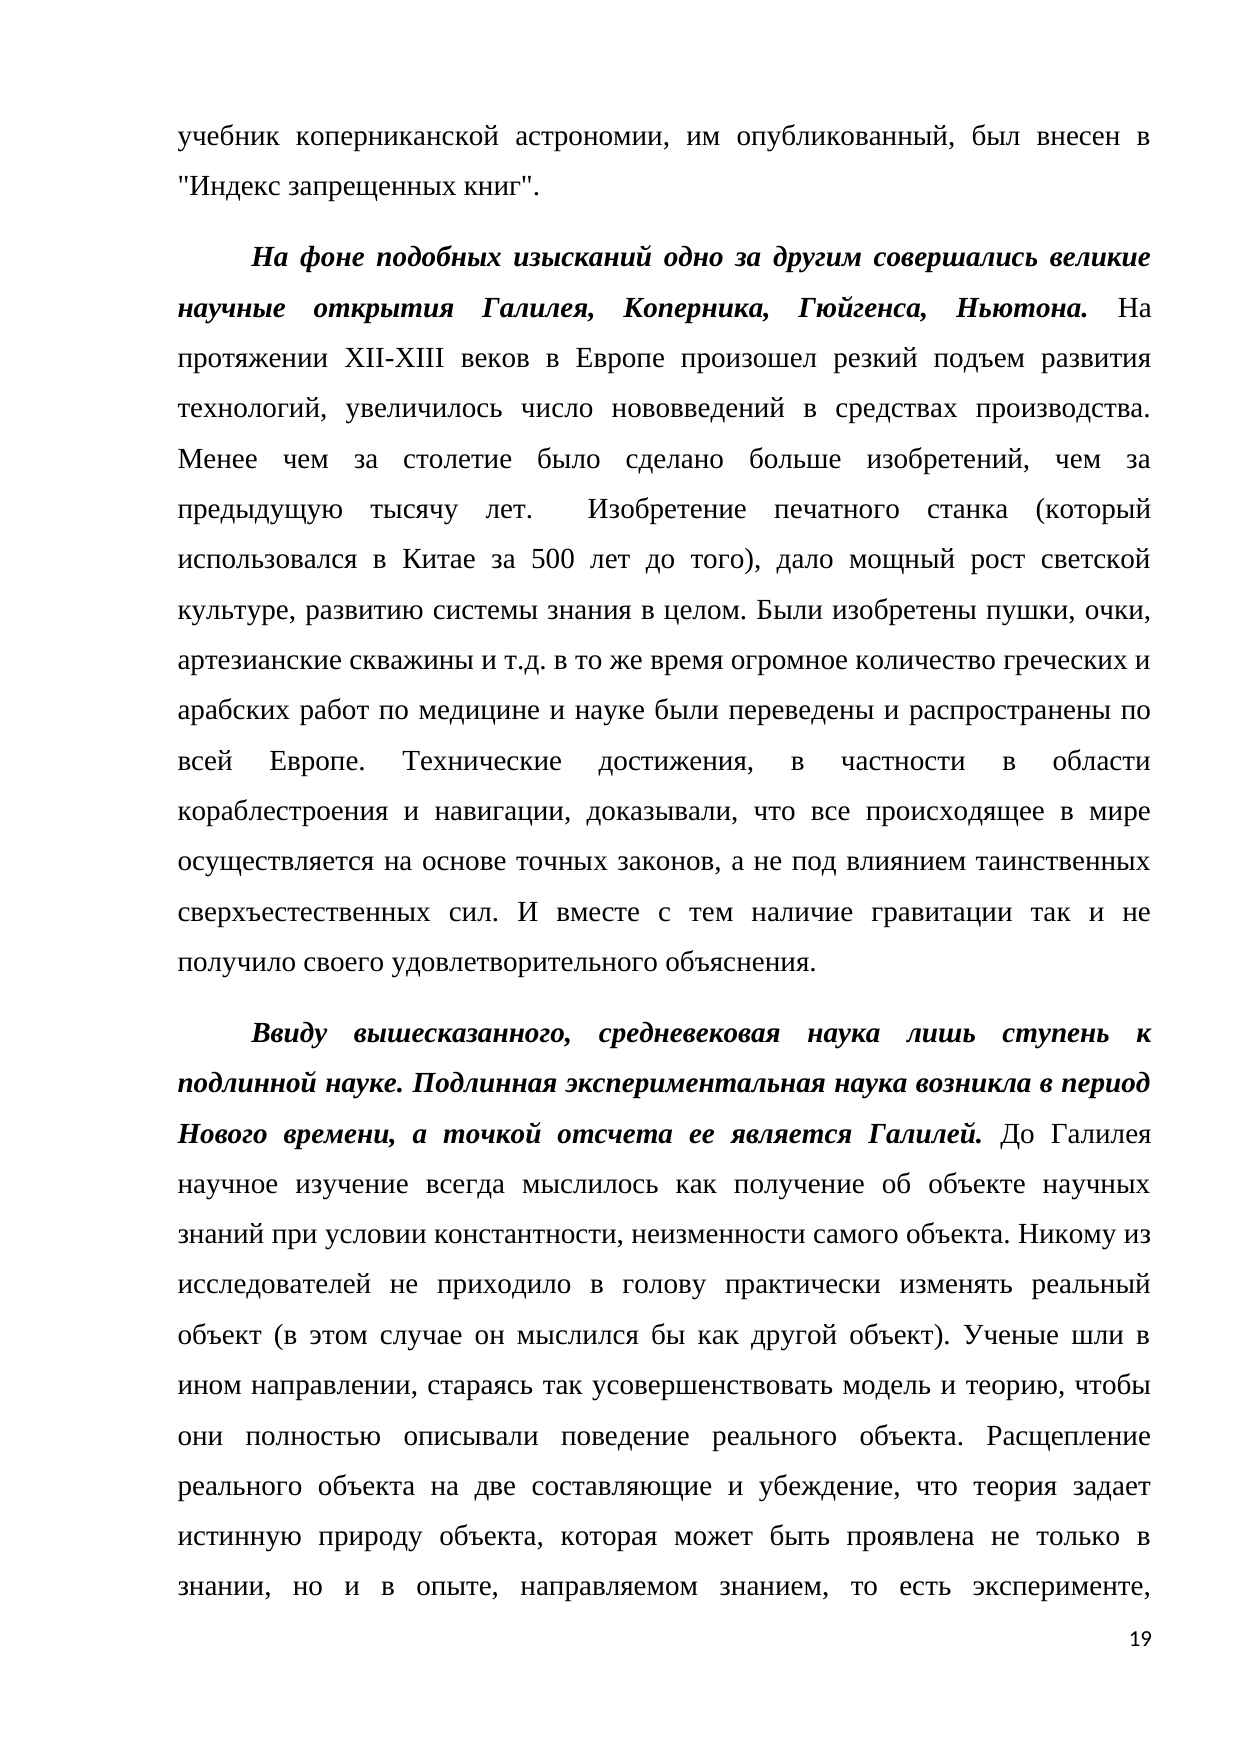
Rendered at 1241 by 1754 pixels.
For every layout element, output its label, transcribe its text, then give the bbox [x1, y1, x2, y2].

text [177, 118, 1152, 202]
text На фоне подобных изысканий одно за другим совершались великие научные открытия Галилея, Коперника, Гюйгенса, Ньютона. На протяжении XII-XIII веков в Европе произошел резкий подъем развития технологий, увеличилось число нововведений в средствах производства. Менее чем за столетие было сделано больше изобретений, чем за предыдущую тысячу лет. Изобретение печатного станка (который использовался в Китае за 500 лет до того), дало мощный рост светской культуре, развитию системы знания в целом. Были изобретены пушки, очки, артезианские скважины и т.д. в то же время огромное количество греческих и арабских работ по медицине и науке были переведены и распространены по всей Европе. Технические достижения, в частности в области кораблестроения и навигации, доказывали, что все происходящее в мире осуществляется на основе точных законов, а не под влиянием таинственных сверхъестественных сил. И вместе с тем наличие гравитации так и не получило своего удовлетворительного объяснения. [177, 239, 1152, 977]
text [177, 1015, 1152, 1602]
